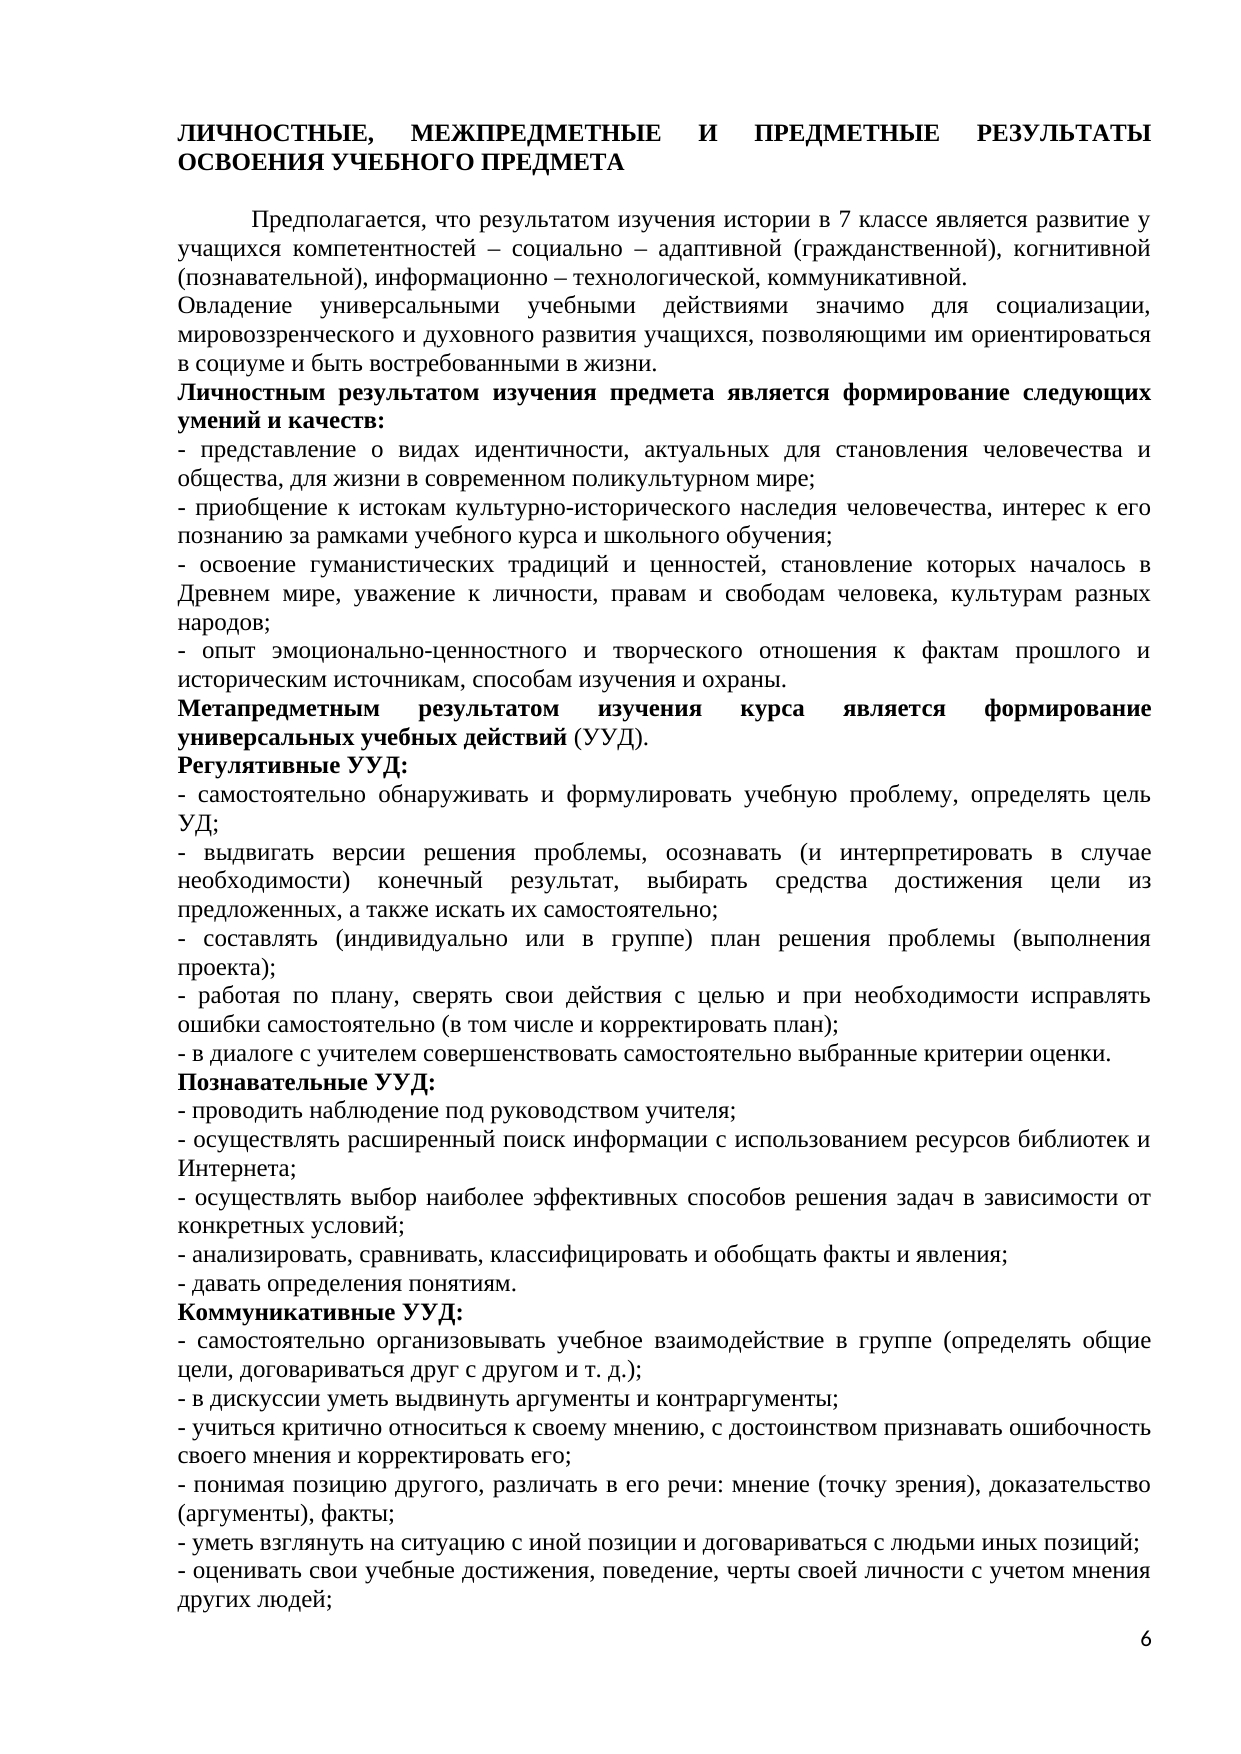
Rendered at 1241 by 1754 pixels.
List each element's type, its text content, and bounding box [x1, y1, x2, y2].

text - уметь взглянуть на ситуацию с иной позиции и договариваться с людьми иных позиций; [177, 1527, 1152, 1556]
text - в дискуссии уметь выдвинуть аргументы и контраргументы; [177, 1383, 1152, 1412]
text - освоение гуманистических традиций и ценностей, становление которых началось в Древнем мире, уважение к личности, правам и свободам человека, культурам разных народов; [177, 549, 1152, 636]
text - опыт эмоционально-ценностного и творческого отношения к фактам прошлого и историческим источникам, способам изучения и охраны. [177, 636, 1152, 693]
text - осуществлять выбор наиболее эффективных способов решения задач в зависимости от конкретных условий; [177, 1182, 1152, 1239]
text - анализировать, сравнивать, классифицировать и обобщать факты и явления; [177, 1239, 1152, 1268]
text Овладение универсальными учебными действиями значимо для социализации, мировоззренческого и духовного развития учащихся, позволяющими им ориентироваться в социуме и быть востребованными в жизни. [177, 291, 1152, 377]
text Регулятивные УУД: [177, 751, 1152, 779]
text Коммуникативные УУД: [177, 1297, 1152, 1326]
text - проводить наблюдение под руководством учителя; [177, 1096, 1152, 1124]
text - понимая позицию другого, различать в его речи: мнение (точку зрения), доказательство (аргументы), факты; [177, 1469, 1152, 1527]
text - выдвигать версии решения проблемы, осознавать (и интерпретировать в случае необходимости) конечный результат, выбирать средства достижения цели из предложенных, а также искать их самостоятельно; [177, 837, 1152, 923]
text Личностным результатом изучения предмета является формирование следующих умений и качеств: [177, 377, 1152, 434]
text - приобщение к истокам культурно-исторического наследия человечества, интерес к его познанию за рамками учебного курса и школьного обучения; [177, 492, 1152, 549]
text - составлять (индивидуально или в группе) план решения проблемы (выполнения проекта); [177, 923, 1152, 981]
text - оценивать свои учебные достижения, поведение, черты своей личности с учетом мнения других людей; [177, 1556, 1152, 1613]
text Познавательные УУД: [177, 1067, 1152, 1096]
text - давать определения понятиям. [177, 1268, 1152, 1297]
text - осуществлять расширенный поиск информации с использованием ресурсов библиотек и Интернета; [177, 1124, 1152, 1182]
text - самостоятельно организовывать учебное взаимодействие в группе (определять общие цели, договариваться друг с другом и т. д.); [177, 1326, 1152, 1383]
text - работая по плану, сверять свои действия с целью и при необходимости исправлять ошибки самостоятельно (в том числе и корректировать план); [177, 981, 1152, 1038]
text - самостоятельно обнаруживать и формулировать учебную проблему, определять цель УД; [177, 779, 1152, 837]
text Предполагается, что результатом изучения истории в 7 классе является развитие у учащихся компетентностей – социально – адаптивной (гражданственной), когнитивной (познавательной), информационно – технологической, коммуникативной. [177, 204, 1152, 291]
text ЛИЧНОСТНЫЕ, МЕЖПРЕДМЕТНЫЕ И ПРЕДМЕТНЫЕ РЕЗУЛЬТАТЫ ОСВОЕНИЯ УЧЕБНОГО ПРЕДМЕТА [177, 118, 1152, 176]
text Метапредметным результатом изучения курса является формирование универсальных учебных действий (УУД). [177, 693, 1152, 751]
text - учиться критично относиться к своему мнению, с достоинством признавать ошибочность своего мнения и корректировать его; [177, 1412, 1152, 1469]
text - в диалоге с учителем совершенствовать самостоятельно выбранные критерии оценки. [177, 1038, 1152, 1067]
text - представление о видах идентичности, актуальных для становления человечества и общества, для жизни в современном поликультурном мире; [177, 434, 1152, 492]
